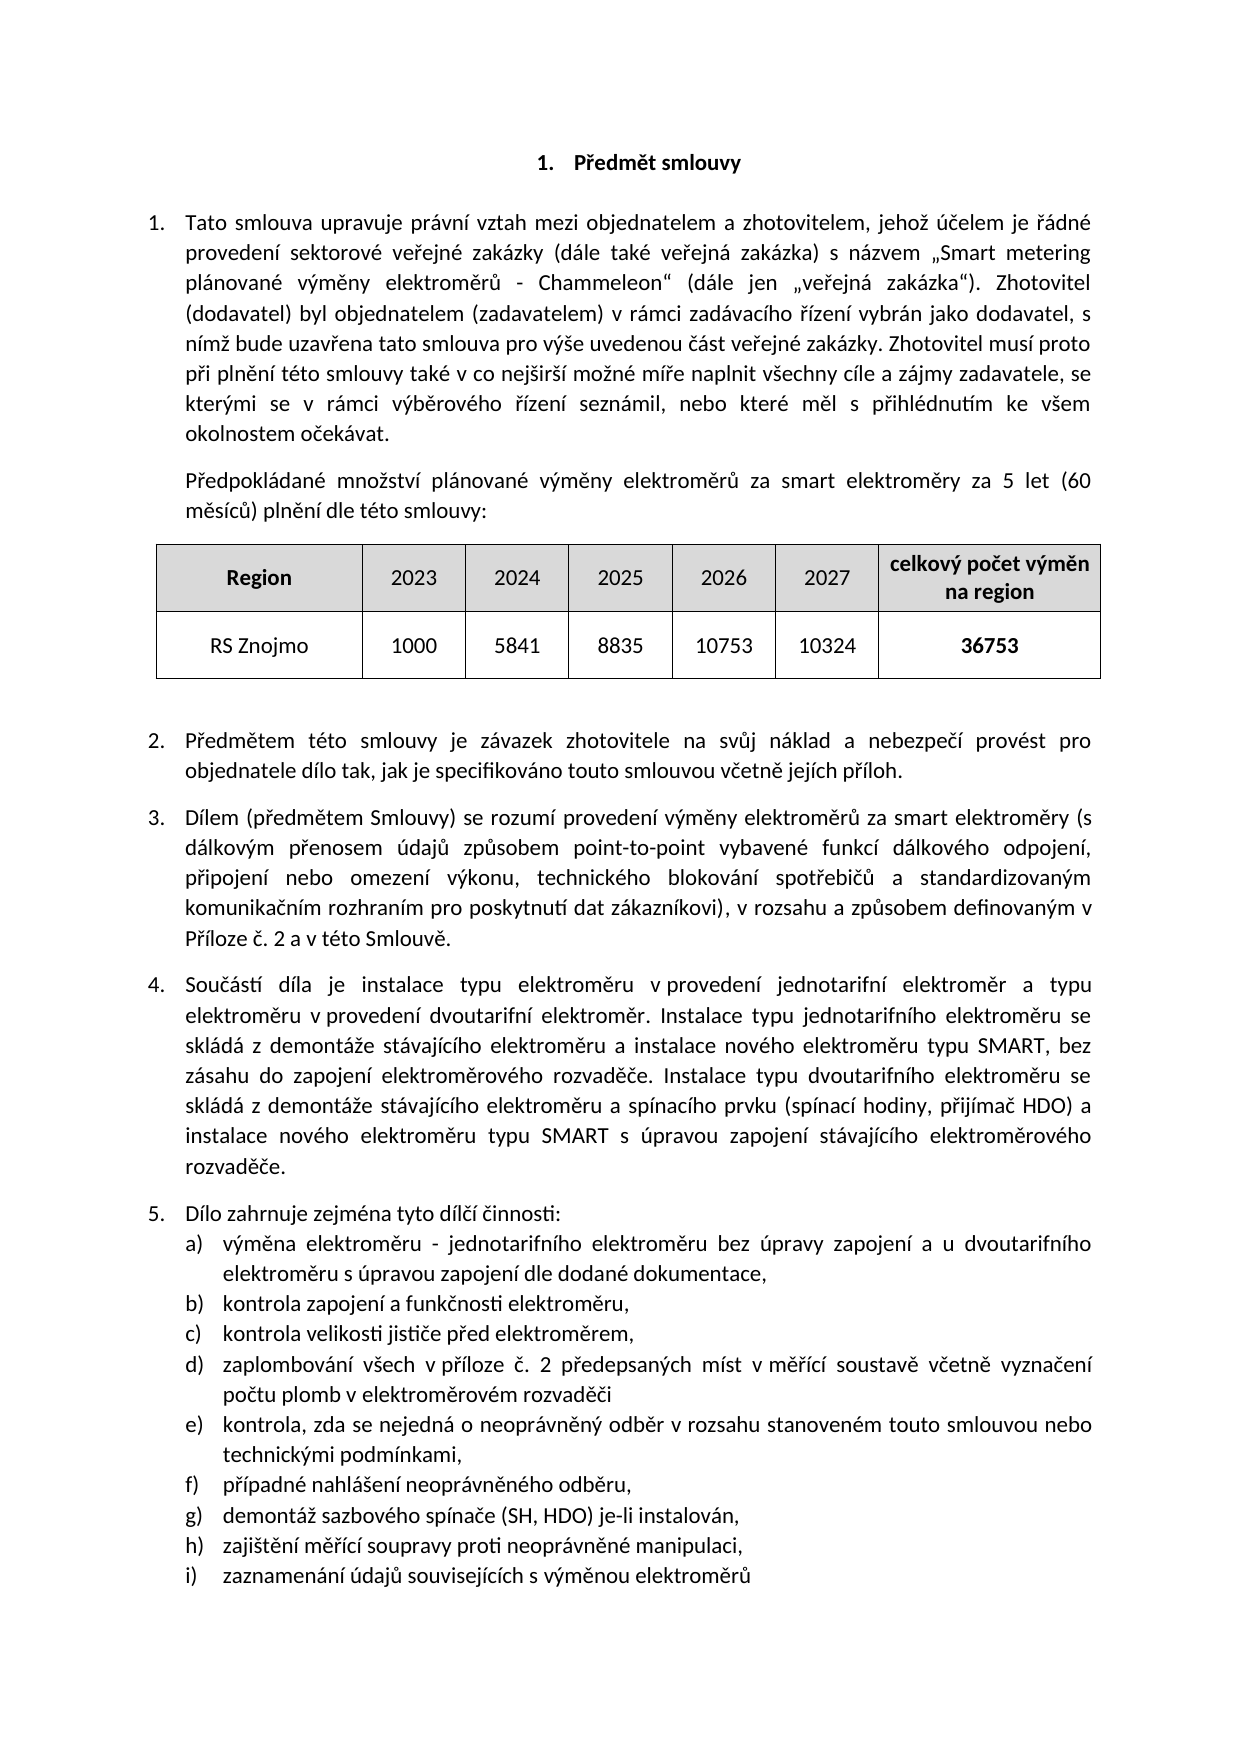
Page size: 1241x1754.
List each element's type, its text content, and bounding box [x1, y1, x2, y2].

list Dílo zahrnuje zejména tyto dílčí činnosti: [148, 1199, 1093, 1227]
table_cell 36753 [879, 612, 1100, 678]
list kontrola velikosti jističe před elektroměrem, [185, 1319, 1093, 1347]
table_cell 10753 [673, 612, 775, 678]
list zaplombování všech v příloze č. 2 předepsaných míst v měřící soustavě včetně vyznačení počtu plomb v elektroměrovém rozvaděči [185, 1350, 1093, 1408]
list Předpokládané množství plánované výměny elektroměrů za smart elektroměry za 5 let (60 měsíců) plnění dle této smlouvy: [185, 466, 1093, 524]
table_cell 5841 [466, 612, 568, 678]
list kontrola zapojení a funkčnosti elektroměru, [185, 1289, 1093, 1317]
table_header Region [157, 545, 362, 611]
list demontáž sazbového spínače (SH, HDO) je-li instalován, [185, 1501, 1093, 1529]
table_header 2023 [363, 545, 465, 611]
table_cell 10324 [776, 612, 878, 678]
list Dílem (předmětem Smlouvy) se rozumí provedení výměny elektroměrů za smart elektroměry (s dálkovým přenosem údajů způsobem point-to-point vybavené funkcí dálkového odpojení, připojení nebo omezení výkonu, technického blokování spotřebičů a standardizovaným komunikačním rozhraním pro poskytnutí dat zákazníkovi), v rozsahu a způsobem definovaným v Příloze č. 2 a v této Smlouvě. [148, 803, 1093, 952]
table_header 2024 [466, 545, 568, 611]
list zaznamenání údajů souvisejících s výměnou elektroměrů [185, 1561, 1093, 1589]
table_header celkový počet výměn na region [879, 545, 1100, 611]
list kontrola, zda se nejedná o neoprávněný odběr v rozsahu stanoveném touto smlouvou nebo technickými podmínkami, [185, 1410, 1093, 1468]
list Součástí díla je instalace typu elektroměru v provedení jednotarifní elektroměr a typu elektroměru v provedení dvoutarifní elektroměr. Instalace typu jednotarifního elektroměru se skládá z demontáže stávajícího elektroměru a instalace nového elektroměru typu SMART, bez zásahu do zapojení elektroměrového rozvaděče. Instalace typu dvoutarifního elektroměru se skládá z demontáže stávajícího elektroměru a spínacího prvku (spínací hodiny, přijímač HDO) a instalace nového elektroměru typu SMART s úpravou zapojení stávajícího elektroměrového rozvaděče. [148, 971, 1093, 1180]
table_cell 8835 [569, 612, 672, 678]
list zajištění měřící soupravy proti neoprávněné manipulaci, [185, 1531, 1093, 1559]
list Předmětem této smlouvy je závazek zhotovitele na svůj náklad a nebezpečí provést pro objednatele dílo tak, jak je specifikováno touto smlouvou včetně jejích příloh. [148, 726, 1093, 784]
table_header 2025 [569, 545, 672, 611]
list výměna elektroměru - jednotarifního elektroměru bez úpravy zapojení a u dvoutarifního elektroměru s úpravou zapojení dle dodané dokumentace, [185, 1229, 1093, 1287]
list případné nahlášení neoprávněného odběru, [185, 1471, 1093, 1498]
table_header 2026 [673, 545, 775, 611]
table_cell RS Znojmo [157, 612, 362, 678]
list Tato smlouva upravuje právní vztah mezi objednatelem a zhotovitelem, jehož účelem je řádné provedení sektorové veřejné zakázky (dále také veřejná zakázka) s názvem „Smart metering plánované výměny elektroměrů - Chammeleon“ (dále jen „veřejná zakázka“). Zhotovitel (dodavatel) byl objednatelem (zadavatelem) v rámci zadávacího řízení vybrán jako dodavatel, s nímž bude uzavřena tato smlouva pro výše uvedenou část veřejné zakázky. Zhotovitel musí proto při plnění této smlouvy také v co nejširší možné míře naplnit všechny cíle a zájmy zadavatele, se kterými se v rámci výběrového řízení seznámil, nebo které měl s přihlédnutím ke všem okolnostem očekávat. [148, 208, 1093, 447]
table_cell 1000 [363, 612, 465, 678]
table_header 2027 [776, 545, 878, 611]
list Předmět smlouvy [185, 148, 1093, 176]
